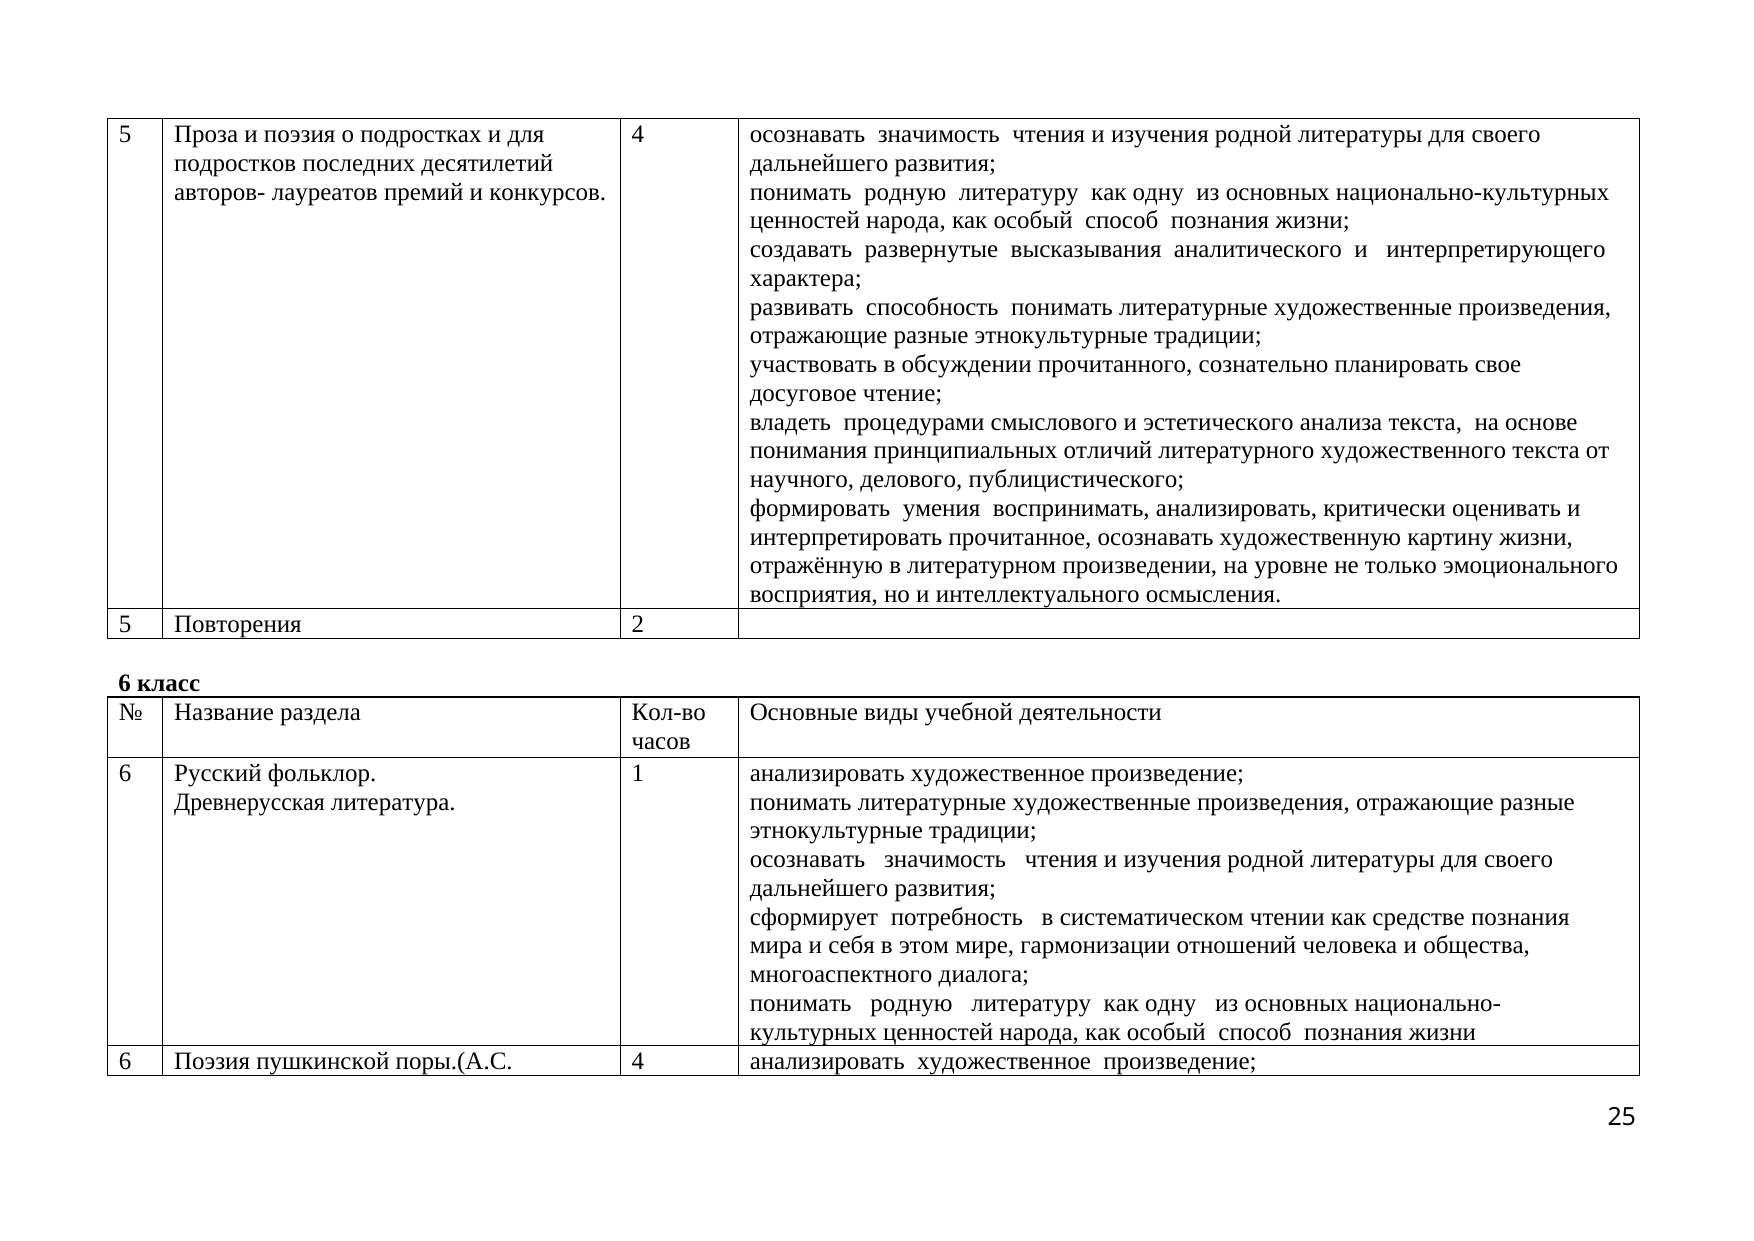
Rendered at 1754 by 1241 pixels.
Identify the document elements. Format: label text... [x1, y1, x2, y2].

table_cell 4 [621, 119, 738, 608]
table_header № [108, 698, 162, 757]
table_cell 6 [108, 758, 162, 1045]
table_cell 5 [108, 119, 162, 608]
table_cell 5 [108, 609, 162, 638]
table_cell 1 [621, 758, 738, 1045]
text 6 класс [118, 668, 1636, 696]
table_cell 6 [108, 1046, 162, 1075]
table_header Кол-во часов [621, 698, 738, 757]
table_header Название раздела [163, 698, 620, 757]
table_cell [739, 1046, 1639, 1075]
table_cell 2 [621, 609, 738, 638]
table_cell анализировать художественное произведение; понимать литературные художественные произведения, отражающие разные этнокультурные традиции; осознавать значимость чтения и изучения родной литературы для своего дальнейшего развития; сформирует потребность в систематическом чтении как средстве познания мира и себя в этом мире, гармонизации отношений человека и общества, многоаспектного диалога; понимать родную литературу как одну из основных национально-культурных ценностей народа, как особый способ познания жизни [739, 758, 1639, 1045]
table_cell Проза и поэзия о подростках и для подростков последних десятилетий авторов- лауреатов премий и конкурсов. [163, 119, 620, 608]
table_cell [163, 1046, 620, 1075]
table_cell [739, 609, 1639, 638]
table_cell осознавать значимость чтения и изучения родной литературы для своего дальнейшего развития; понимать родную литературу как одну из основных национально-культурных ценностей народа, как особый способ познания жизни; создавать развернутые высказывания аналитического и интерпретирующего характера; развивать способность понимать литературные художественные произведения, отражающие разные этнокультурные традиции; участвовать в обсуждении прочитанного, сознательно планировать свое досуговое чтение; владеть процедурами смыслового и эстетического анализа текста, на основе понимания принципиальных отличий литературного художественного текста от научного, делового, публицистического; формировать умения воспринимать, анализировать, критически оценивать и интерпретировать прочитанное, осознавать художественную картину жизни, отражённую в литературном произведении, на уровне не только эмоционального восприятия, но и интеллектуального осмысления. [739, 119, 1639, 608]
table_cell Повторения [163, 609, 620, 638]
table_header Основные виды учебной деятельности [739, 698, 1639, 757]
table_cell Русский фольклор. Древнерусская литература. [163, 758, 620, 1045]
table_cell 4 [621, 1046, 738, 1075]
